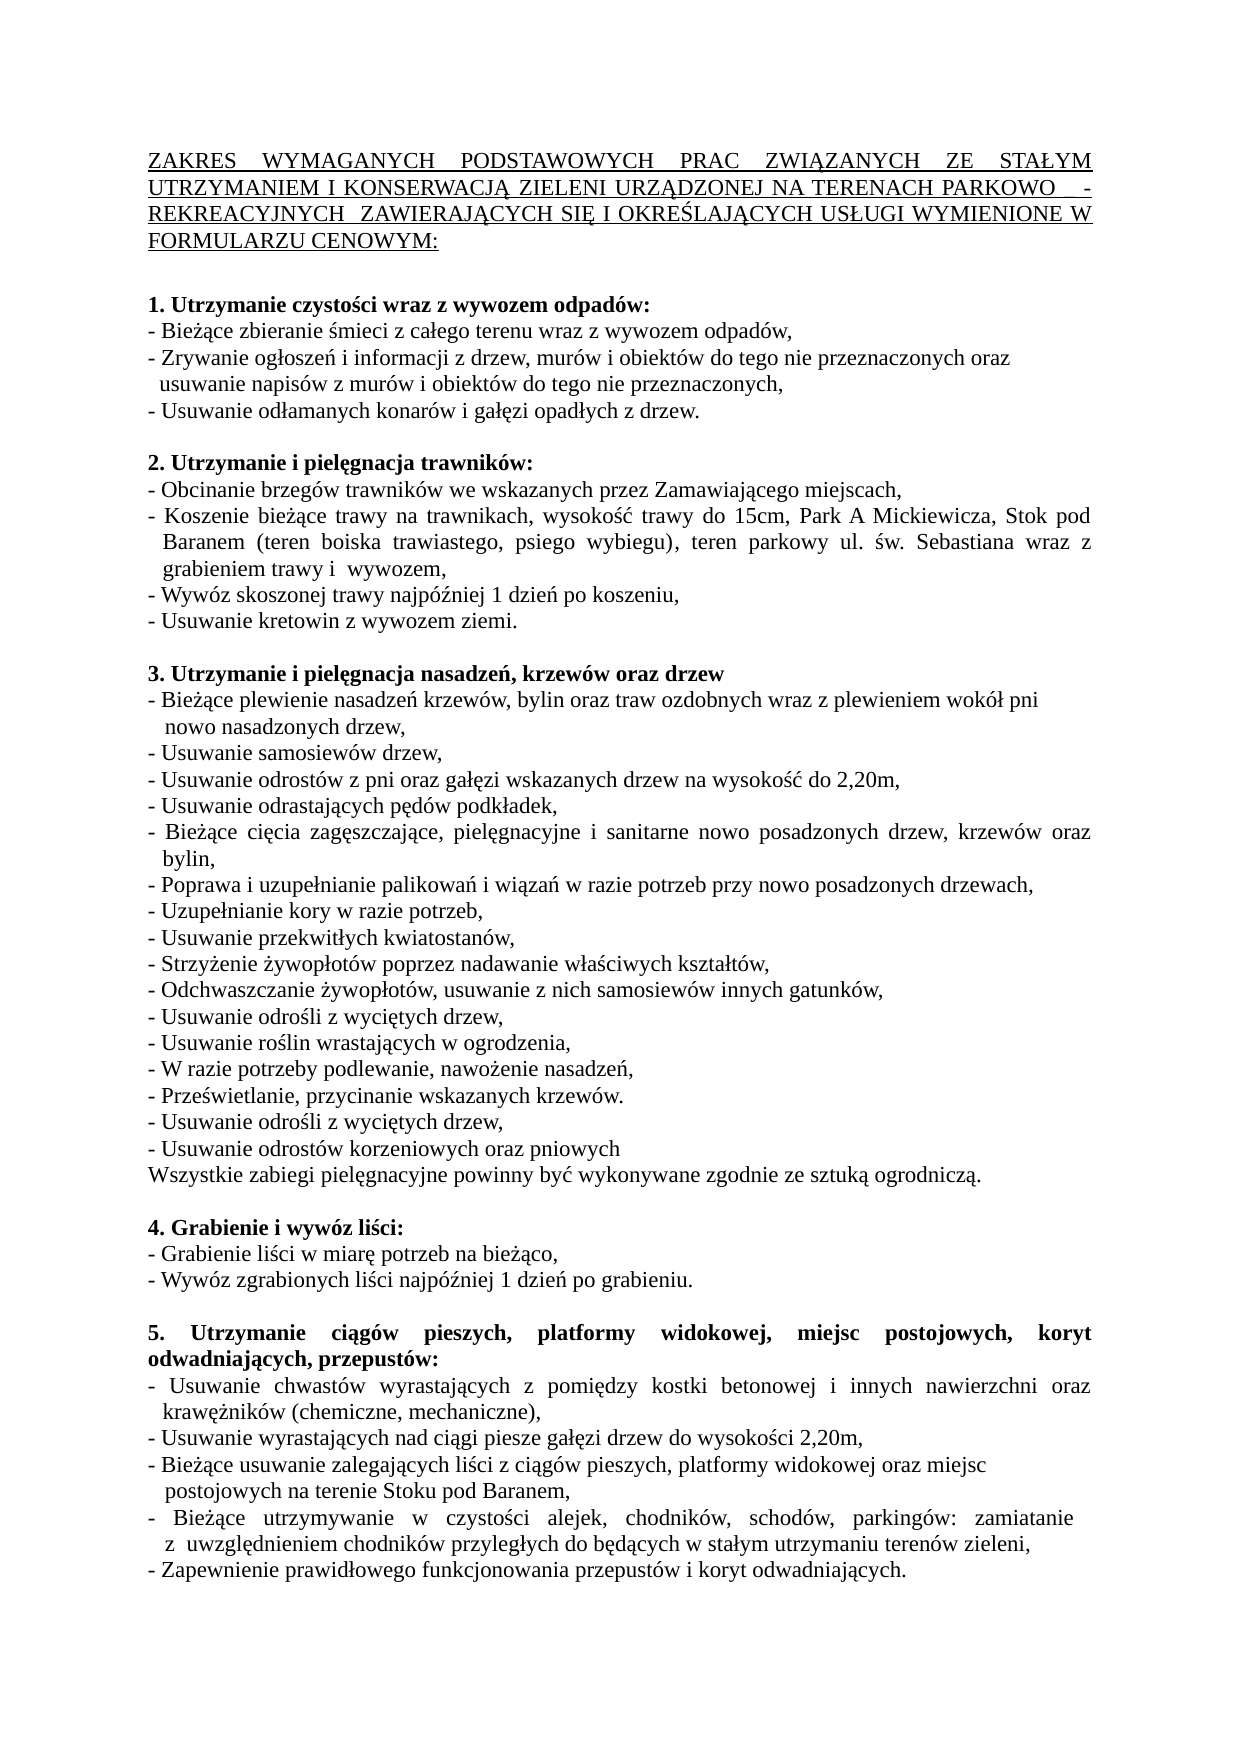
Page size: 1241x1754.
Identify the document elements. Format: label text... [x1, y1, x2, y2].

text 5. Utrzymanie ciągów pieszych, platformy widokowej, miejsc postojowych, koryt odwadniających, przepustów: [148, 1319, 1093, 1372]
text - Bieżące usuwanie zalegających liści z ciągów pieszych, platformy widokowej oraz miejsc [148, 1451, 1093, 1477]
text 1. Utrzymanie czystości wraz z wywozem odpadów: [148, 291, 1093, 318]
text - Usuwanie odrośli z wyciętych drzew, [148, 1108, 1093, 1134]
text - Uzupełnianie kory w razie potrzeb, [148, 897, 1093, 924]
text - Usuwanie samosiewów drzew, [148, 739, 1093, 766]
text - Usuwanie kretowin z wywozem ziemi. [148, 607, 1093, 634]
text - Usuwanie odrostów z pni oraz gałęzi wskazanych drzew na wysokość do 2,20m, [148, 766, 1093, 792]
text - Usuwanie roślin wrastających w ogrodzenia, [148, 1029, 1093, 1056]
text ZAKRES WYMAGANYCH PODSTAWOWYCH PRAC ZWIĄZANYCH ZE STAŁYM UTRZYMANIEM I KONSERWACJĄ ZIELENI URZĄDZONEJ NA TERENACH PARKOWO _ - REKREACYJNYCH ZAWIERAJĄCYCH SIĘ I OKREŚLAJĄCYCH USŁUGI WYMIENIONE W FORMULARZU CENOWYM: [148, 172, 1093, 223]
text - Koszenie bieżące trawy na trawnikach, wysokość trawy do 15cm, Park A Mickiewicza, Stok pod Baranem (teren boiska trawiastego, psiego wybiegu), teren parkowy ul. św. Sebastiana wraz z grabieniem trawy i wywozem, [148, 502, 1093, 581]
text ZAKRES WYMAGANYCH PODSTAWOWYCH PRAC ZWIĄZANYCH ZE STAŁYM UTRZYMANIEM I KONSERWACJĄ ZIELENI URZĄDZONEJ NA TERENACH PARKOWO _ - REKREACYJNYCH ZAWIERAJĄCYCH SIĘ I OKREŚLAJĄCYCH USŁUGI WYMIENIONE W FORMULARZU CENOWYM: [148, 148, 1093, 170]
text - Prześwietlanie, przycinanie wskazanych krzewów. [148, 1082, 1093, 1108]
text - Zapewnienie prawidłowego funkcjonowania przepustów i koryt odwadniających. [148, 1556, 1093, 1583]
text postojowych na terenie Stoku pod Baranem, [148, 1477, 1093, 1503]
text - W razie potrzeby podlewanie, nawożenie nasadzeń, [148, 1056, 1093, 1082]
text - Usuwanie odrostów korzeniowych oraz pniowych [148, 1134, 1093, 1161]
text Wszystkie zabiegi pielęgnacyjne powinny być wykonywane zgodnie ze sztuką ogrodniczą. [148, 1161, 1093, 1187]
text 3. Utrzymanie i pielęgnacja nasadzeń, krzewów oraz drzew [148, 660, 1093, 687]
text - Usuwanie przekwitłych kwiatostanów, [148, 924, 1093, 950]
text - Odchwaszczanie żywopłotów, usuwanie z nich samosiewów innych gatunków, [148, 976, 1093, 1003]
text - Obcinanie brzegów trawników we wskazanych przez Zamawiającego miejscach, [148, 476, 1093, 502]
text - Zrywanie ogłoszeń i informacji z drzew, murów i obiektów do tego nie przeznaczonych oraz [148, 344, 1093, 370]
text - Wywóz skoszonej trawy najpóźniej 1 dzień po koszeniu, [148, 581, 1093, 607]
text - Usuwanie odrastających pędów podkładek, [148, 792, 1093, 818]
text - Usuwanie odrośli z wyciętych drzew, [148, 1003, 1093, 1029]
text - Bieżące plewienie nasadzeń krzewów, bylin oraz traw ozdobnych wraz z plewieniem wokół pni [148, 687, 1093, 713]
text - Wywóz zgrabionych liści najpóźniej 1 dzień po grabieniu. [148, 1266, 1093, 1293]
text - Usuwanie odłamanych konarów i gałęzi opadłych z drzew. [148, 397, 1093, 423]
text usuwanie napisów z murów i obiektów do tego nie przeznaczonych, [148, 370, 1093, 397]
text - Bieżące cięcia zagęszczające, pielęgnacyjne i sanitarne nowo posadzonych drzew, krzewów oraz bylin, [148, 818, 1093, 871]
text - Bieżące zbieranie śmieci z całego terenu wraz z wywozem odpadów, [148, 318, 1093, 344]
text - Grabienie liści w miarę potrzeb na bieżąco, [148, 1240, 1093, 1266]
text 4. Grabienie i wywóz liści: [148, 1214, 1093, 1240]
text - Poprawa i uzupełnianie palikowań i wiązań w razie potrzeb przy nowo posadzonych drzewach, [148, 871, 1093, 897]
text - Bieżące utrzymywanie w czystości alejek, chodników, schodów, parkingów: zamiatanie z uwzględnieniem chodników przyległych do będących w stałym utrzymaniu terenów zieleni, [148, 1503, 1093, 1556]
text nowo nasadzonych drzew, [148, 713, 1093, 739]
text - Strzyżenie żywopłotów poprzez nadawanie właściwych kształtów, [148, 950, 1093, 976]
text - Usuwanie chwastów wyrastających z pomiędzy kostki betonowej i innych nawierzchni oraz krawężników (chemiczne, mechaniczne), [148, 1372, 1093, 1424]
text ZAKRES WYMAGANYCH PODSTAWOWYCH PRAC ZWIĄZANYCH ZE STAŁYM UTRZYMANIEM I KONSERWACJĄ ZIELENI URZĄDZONEJ NA TERENACH PARKOWO _ - REKREACYJNYCH ZAWIERAJĄCYCH SIĘ I OKREŚLAJĄCYCH USŁUGI WYMIENIONE W FORMULARZU CENOWYM: [148, 224, 1093, 253]
text 2. Utrzymanie i pielęgnacja trawników: [148, 449, 1093, 476]
text - Usuwanie wyrastających nad ciągi piesze gałęzi drzew do wysokości 2,20m, [148, 1424, 1093, 1451]
